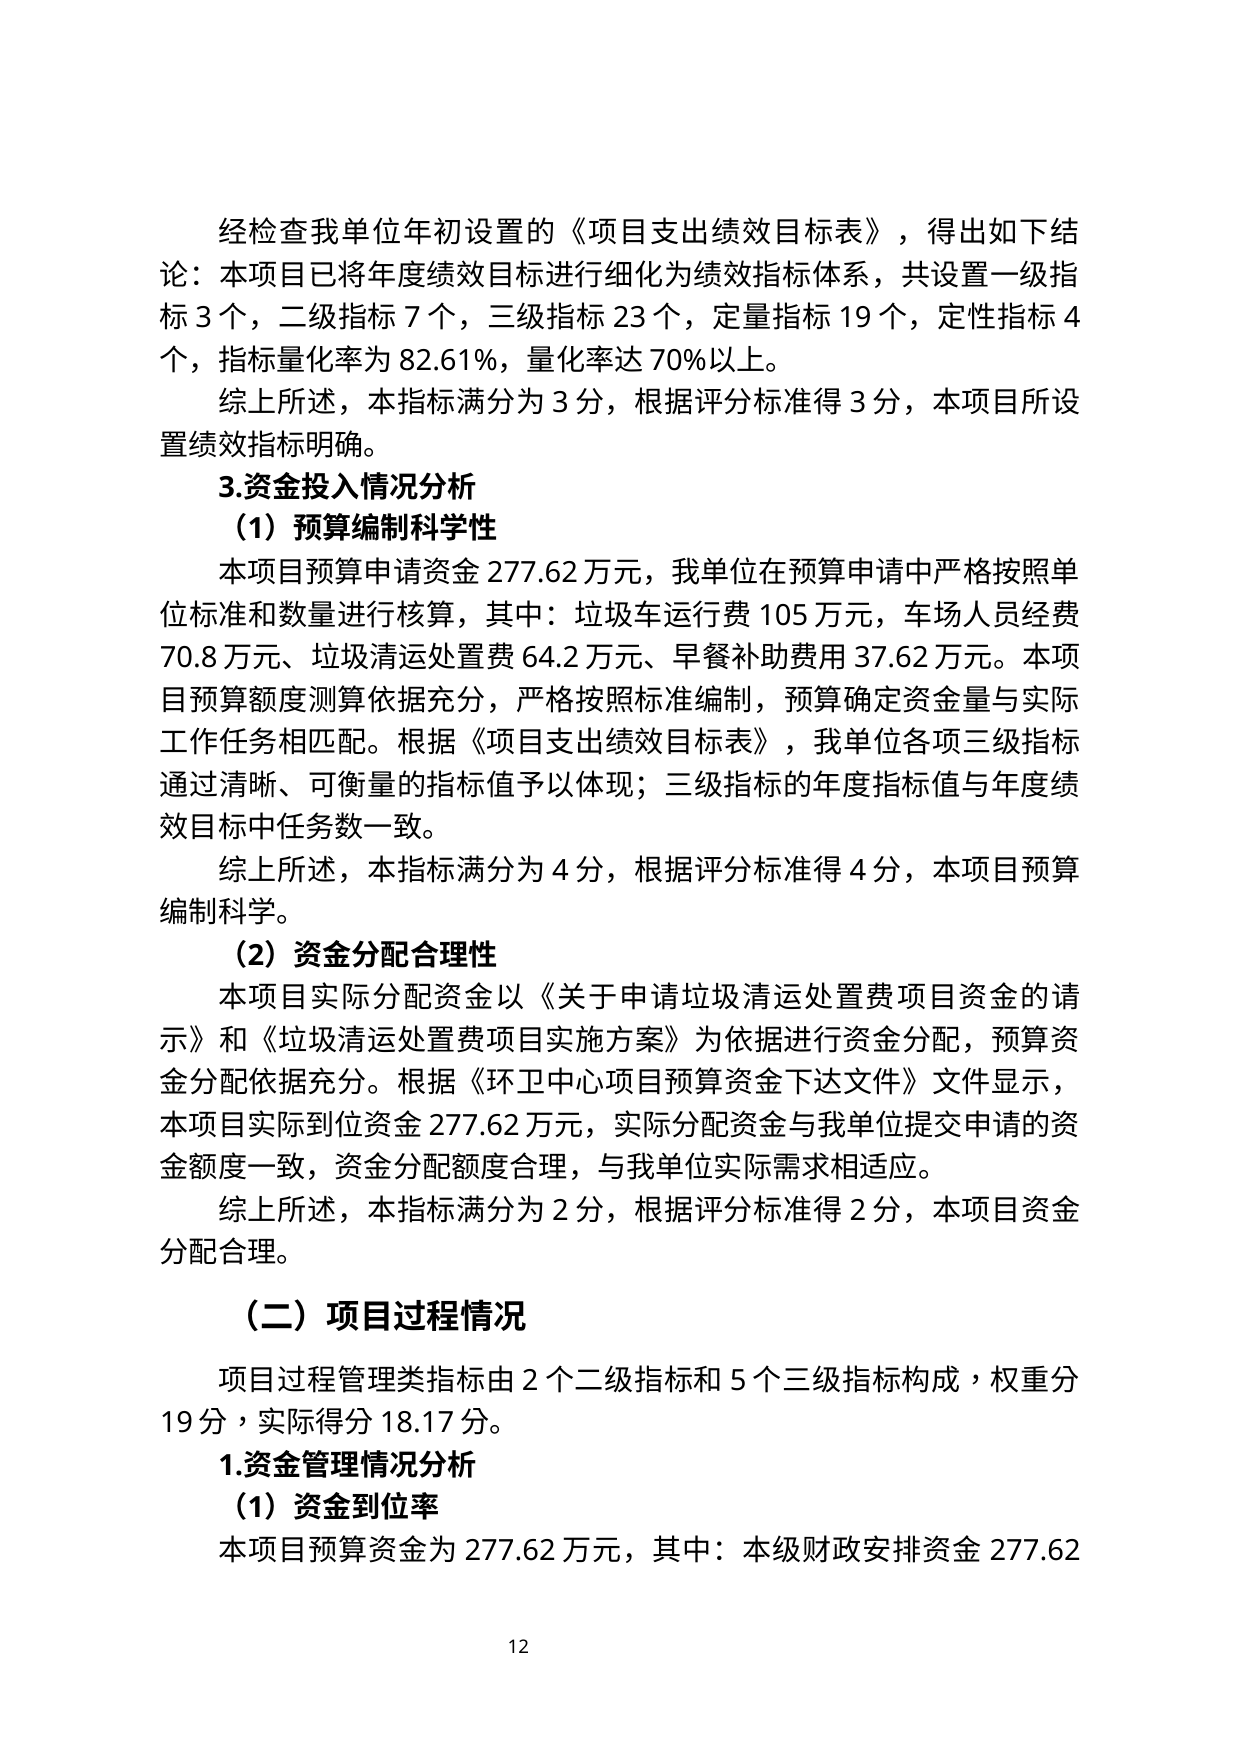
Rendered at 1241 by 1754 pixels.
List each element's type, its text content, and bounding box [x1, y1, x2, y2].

text 项目过程管理类指标由2个二级指标和5个三级指标构成，权重分19分，实际得分18.17分。 [159, 1356, 1081, 1441]
text （1）预算编制科学性 [159, 506, 1081, 549]
text （2）资金分配合理性 [159, 931, 1081, 974]
text 综上所述，本指标满分为3分，根据评分标准得3分，本项目所设置绩效指标明确。 [159, 379, 1081, 464]
subtitle 1.资金管理情况分析 [159, 1441, 1081, 1484]
text 本项目实际分配资金以《关于申请垃圾清运处置费项目资金的请示》和《垃圾清运处置费项目实施方案》为依据进行资金分配，预算资金分配依据充分。根据《环卫中心项目预算资金下达文件》文件显示，本项目实际到位资金277.62万元，实际分配资金与我单位提交申请的资金额度一致，资金分配额度合理，与我单位实际需求相适应。 [159, 974, 1081, 1186]
subtitle 3.资金投入情况分析 [159, 464, 1081, 506]
text （1）资金到位率 [159, 1484, 1081, 1526]
subtitle （二）项目过程情况 [159, 1271, 1081, 1356]
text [159, 1526, 1081, 1569]
text 综上所述，本指标满分为4分，根据评分标准得4分，本项目预算编制科学。 [159, 846, 1081, 931]
text 综上所述，本指标满分为2分，根据评分标准得2分，本项目资金分配合理。 [159, 1186, 1081, 1271]
text 本项目预算申请资金277.62万元，我单位在预算申请中严格按照单位标准和数量进行核算，其中：垃圾车运行费105万元，车场人员经费70.8万元、垃圾清运处置费64.2万元、早餐补助费用37.62万元。本项目预算额度测算依据充分，严格按照标准编制，预算确定资金量与实际工作任务相匹配。根据《项目支出绩效目标表》，我单位各项三级指标通过清晰、可衡量的指标值予以体现；三级指标的年度指标值与年度绩效目标中任务数一致。 [159, 549, 1081, 846]
text 经检查我单位年初设置的《项目支出绩效目标表》，得出如下结论：本项目已将年度绩效目标进行细化为绩效指标体系，共设置一级指标3个，二级指标7个，三级指标23个，定量指标19个，定性指标4个，指标量化率为82.61%，量化率达70%以上。 [159, 209, 1081, 379]
